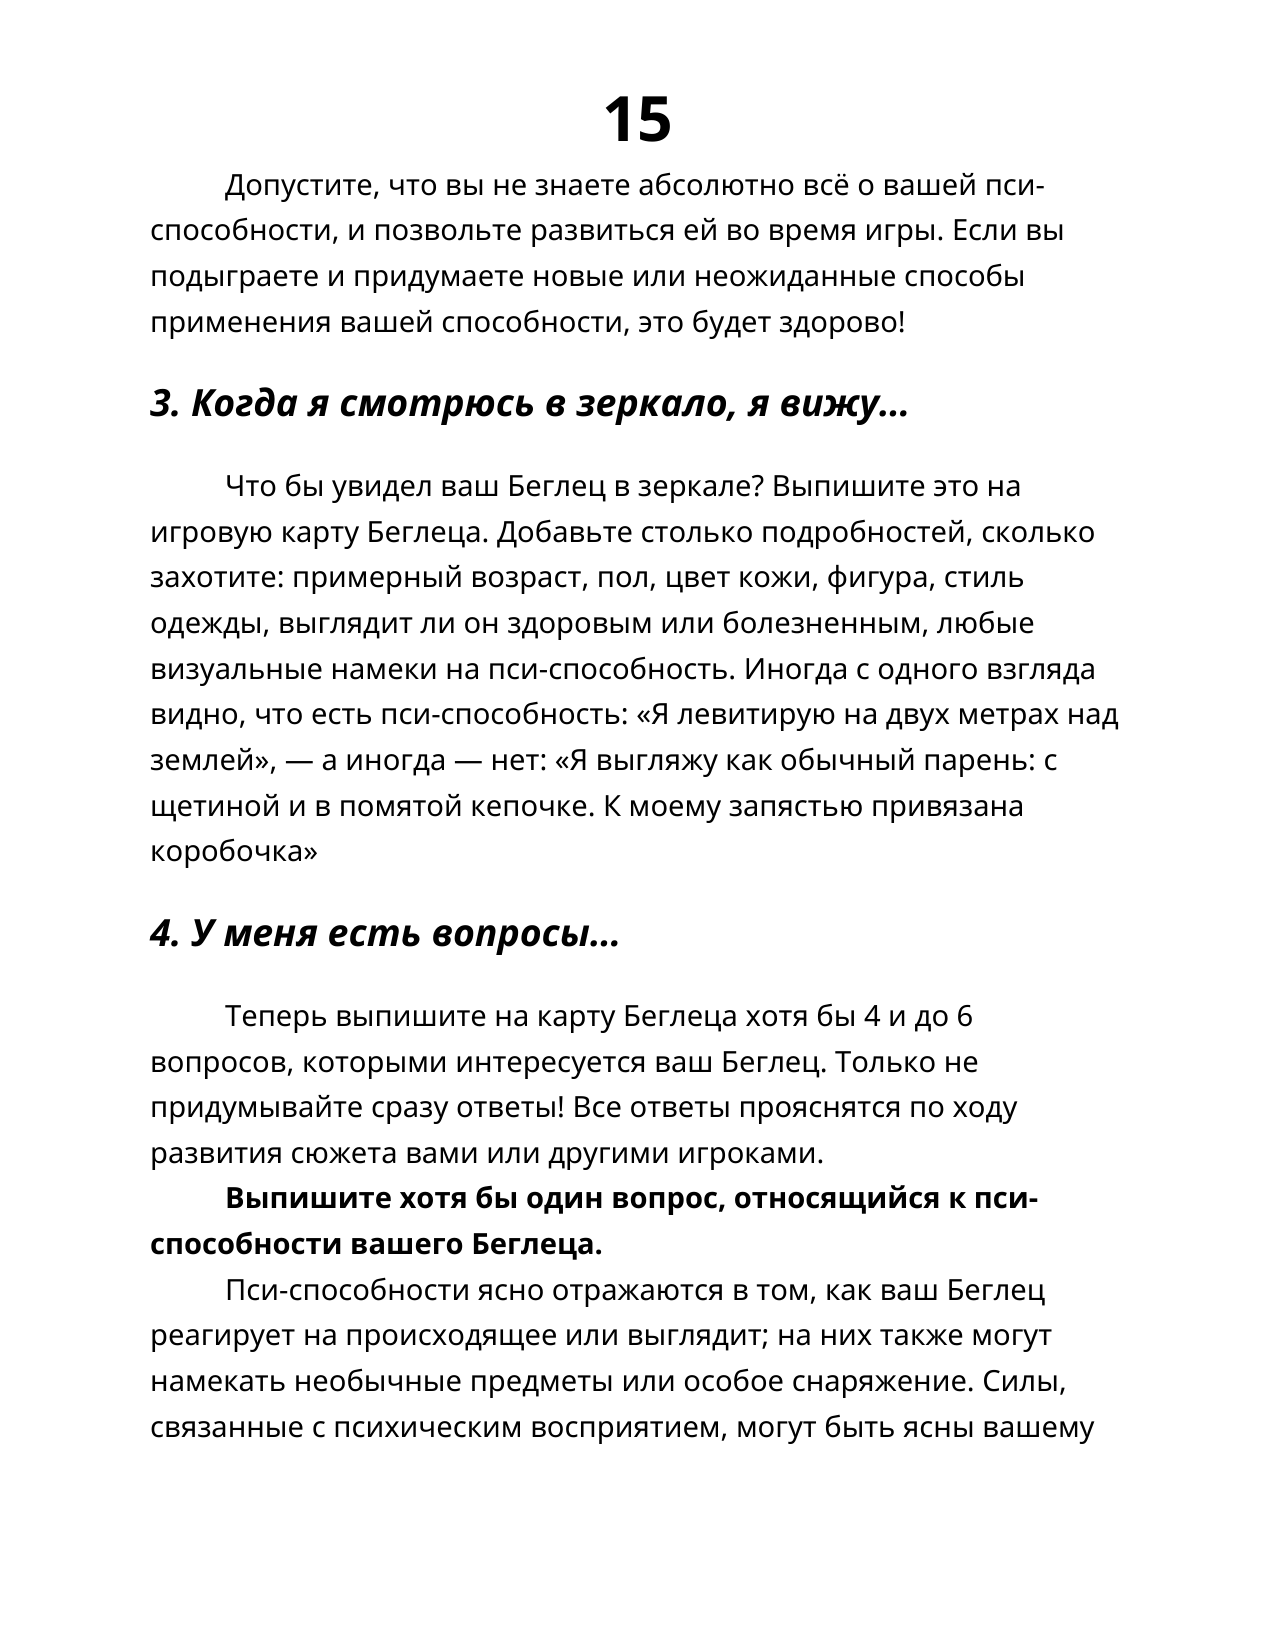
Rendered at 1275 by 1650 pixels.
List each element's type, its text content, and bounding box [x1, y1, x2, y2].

text 4. У меня есть вопросы… [150, 906, 1125, 957]
text Теперь выпишите на карту Беглеца хотя бы 4 и до 6 вопросов, которыми интересуется ваш Беглец. Только не придумывайте сразу ответы! Все ответы прояснятся по ходу развития сюжета вами или другими игроками. [150, 995, 1125, 1172]
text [150, 1269, 1125, 1446]
text Выпишите хотя бы один вопрос, относящийся к пси-способности вашего Беглеца. [150, 1178, 1125, 1263]
text 3. Когда я смотрюсь в зеркало, я вижу… [150, 377, 1125, 428]
text Допустите, что вы не знаете абсолютно всё о вашей пси-способности, и позвольте развиться ей во время игры. Если вы подыграете и придумаете новые или неожиданные способы применения вашей способности, это будет здорово! [150, 164, 1125, 341]
text Что бы увидел ваш Беглец в зеркале? Выпишите это на игровую карту Беглеца. Добавьте столько подробностей, сколько захотите: примерный возраст, пол, цвет кожи, фигура, стиль одежды, выглядит ли он здоровым или болезненным, любые визуальные намеки на пси-способность. Иногда с одного взгляда видно, что есть пси-способность: «Я левитирую на двух метрах над землей», — а иногда — нет: «Я выгляжу как обычный парень: с щетиной и в помятой кепочке. К моему запястью привязана коробочка» [150, 466, 1125, 870]
